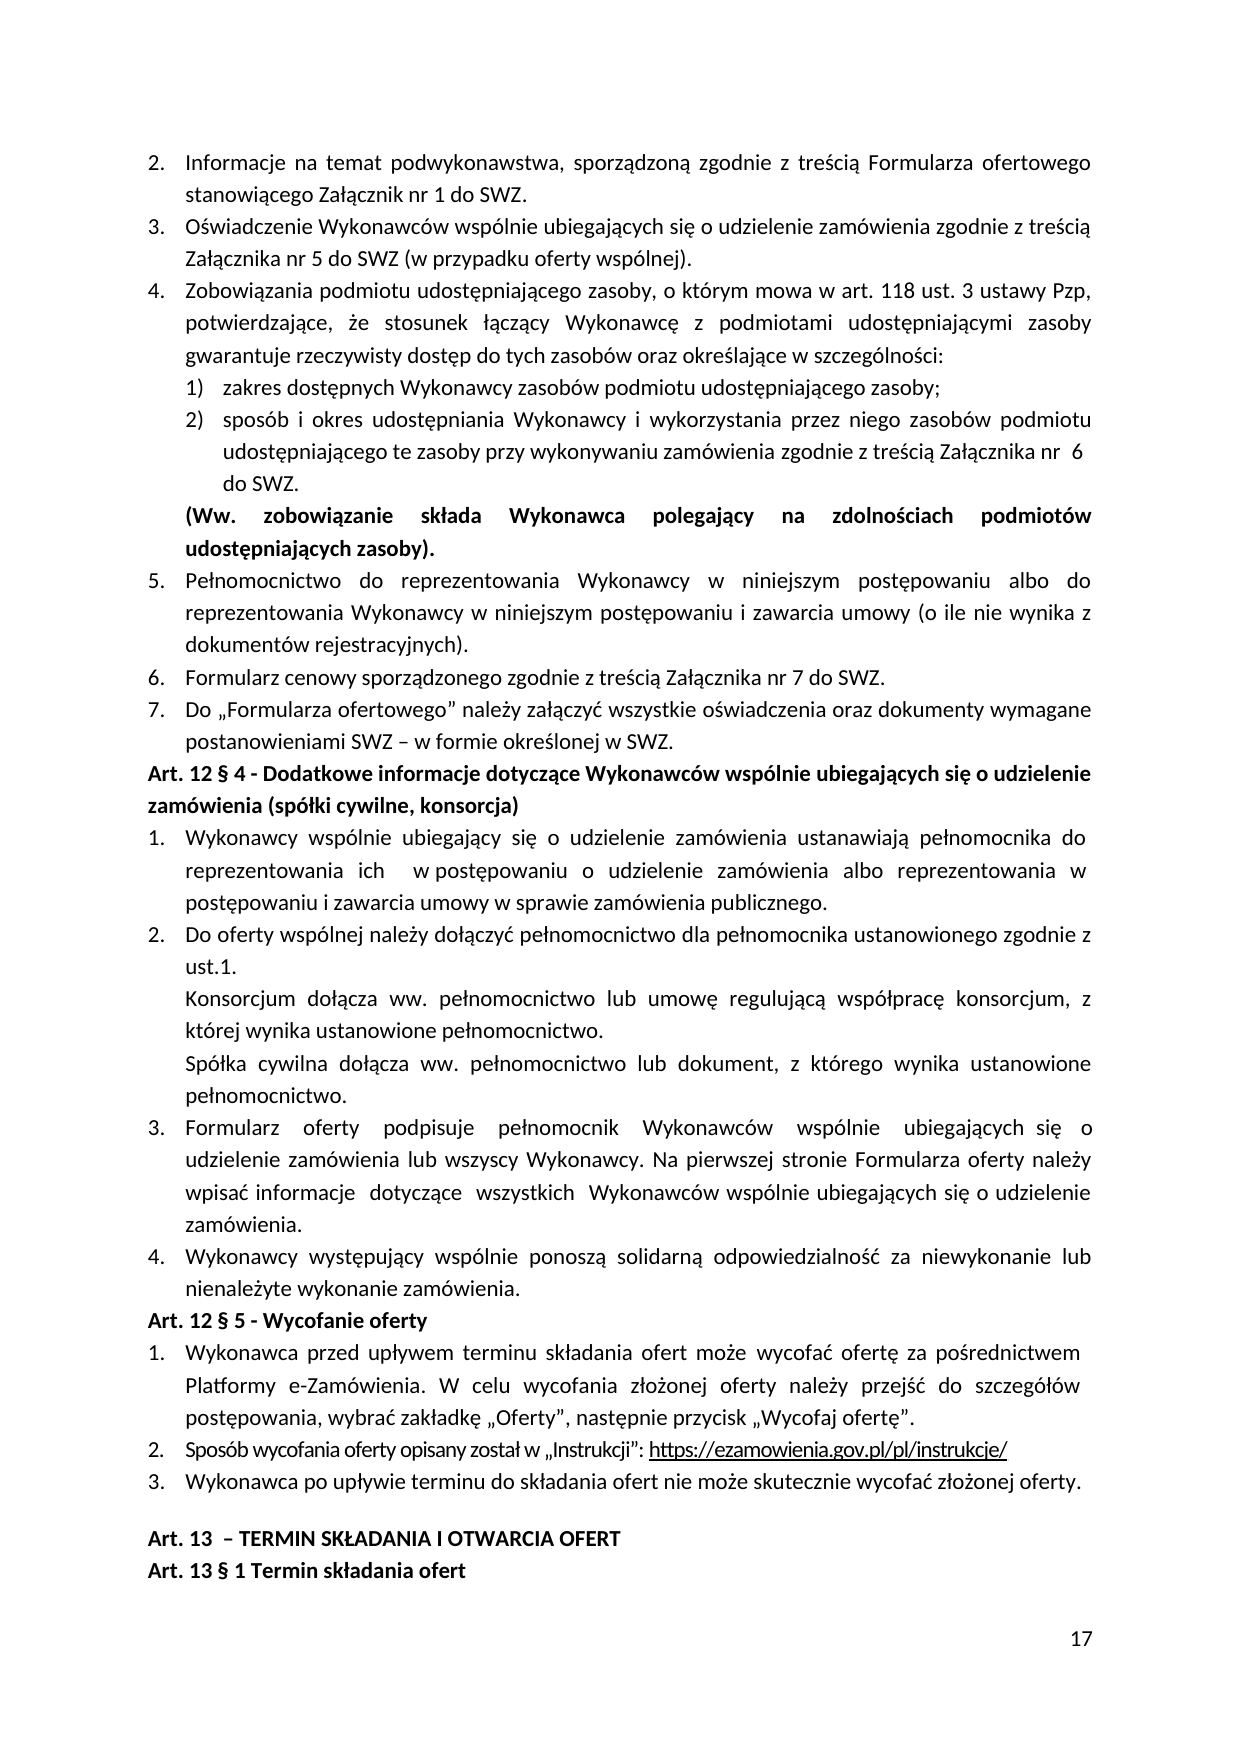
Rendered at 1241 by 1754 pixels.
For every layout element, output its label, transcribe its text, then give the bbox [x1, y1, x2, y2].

text Art. 12 § 5 - Wycofanie oferty [148, 1306, 1081, 1334]
text (Ww. zobowiązanie składa Wykonawca polegający na zdolnościach podmiotów udostępniających zasoby). [185, 502, 1093, 562]
list Do „Formularza ofertowego” należy załączyć wszystkie oświadczenia oraz dokumenty wymagane postanowieniami SWZ – w formie określonej w SWZ. [148, 695, 1093, 755]
list Formularz oferty podpisuje pełnomocnik Wykonawców wspólnie ubiegających się o udzielenie zamówienia lub wszyscy Wykonawcy. Na pierwszej stronie Formularza oferty należy wpisać informacje dotyczące wszystkich Wykonawców wspólnie ubiegających się o udzielenie zamówienia. [148, 1113, 1093, 1238]
list Pełnomocnictwo do reprezentowania Wykonawcy w niniejszym postępowaniu albo do reprezentowania Wykonawcy w niniejszym postępowaniu i zawarcia umowy (o ile nie wynika z dokumentów rejestracyjnych). [148, 566, 1093, 658]
text Konsorcjum dołącza ww. pełnomocnictwo lub umowę regulującą współpracę konsorcjum, z której wynika ustanowione pełnomocnictwo. [185, 984, 1093, 1045]
list Formularz cenowy sporządzonego zgodnie z treścią Załącznika nr 7 do SWZ. [148, 663, 1093, 691]
text Spółka cywilna dołącza ww. pełnomocnictwo lub dokument, z którego wynika ustanowione pełnomocnictwo. [185, 1049, 1093, 1109]
list Zobowiązania podmiotu udostępniającego zasoby, o którym mowa w art. 118 ust. 3 ustawy Pzp, potwierdzające, że stosunek łączący Wykonawcę z podmiotami udostępniającymi zasoby gwarantuje rzeczywisty dostęp do tych zasobów oraz określające w szczególności: [148, 276, 1093, 369]
list zakres dostępnych Wykonawcy zasobów podmiotu udostępniającego zasoby; [185, 373, 1093, 401]
list Wykonawcy wspólnie ubiegający się o udzielenie zamówienia ustanawiają pełnomocnika do reprezentowania ich w postępowaniu o udzielenie zamówienia albo reprezentowania w postępowaniu i zawarcia umowy w sprawie zamówienia publicznego. [148, 823, 1093, 916]
list Informacje na temat podwykonawstwa, sporządzoną zgodnie z treścią Formularza ofertowego stanowiącego Załącznik nr 1 do SWZ. [148, 148, 1093, 208]
list Sposób wycofania oferty opisany został w „Instrukcji”: https://ezamowienia.gov.pl/pl/instrukcje/ [148, 1435, 1081, 1463]
text Art. 12 § 4 - Dodatkowe informacje dotyczące Wykonawców wspólnie ubiegających się o udzielenie zamówienia (spółki cywilne, konsorcja) [148, 759, 1093, 819]
text Art. 13 § 1 Termin składania ofert [148, 1557, 1093, 1585]
list Wykonawca po upływie terminu do składania ofert nie może skutecznie wycofać złożonej oferty. [148, 1467, 1093, 1495]
list Oświadczenie Wykonawców wspólnie ubiegających się o udzielenie zamówienia zgodnie z treścią Załącznika nr 5 do SWZ (w przypadku oferty wspólnej). [148, 212, 1093, 272]
list Wykonawca przed upływem terminu składania ofert może wycofać ofertę za pośrednictwem Platformy e-Zamówienia. W celu wycofania złożonej oferty należy przejść do szczegółów postępowania, wybrać zakładkę „Oferty”, następnie przycisk „Wycofaj ofertę”. [148, 1338, 1081, 1431]
list Wykonawcy występujący wspólnie ponoszą solidarną odpowiedzialność za niewykonanie lub nienależyte wykonanie zamówienia. [148, 1242, 1093, 1302]
text Art. 13 – TERMIN SKŁADANIA I OTWARCIA OFERT [148, 1524, 1093, 1552]
list sposób i okres udostępniania Wykonawcy i wykorzystania przez niego zasobów podmiotu udostępniającego te zasoby przy wykonywaniu zamówienia zgodnie z treścią Załącznika nr 6 do SWZ. [185, 405, 1093, 497]
list Do oferty wspólnej należy dołączyć pełnomocnictwo dla pełnomocnika ustanowionego zgodnie z ust.1. [148, 920, 1093, 980]
